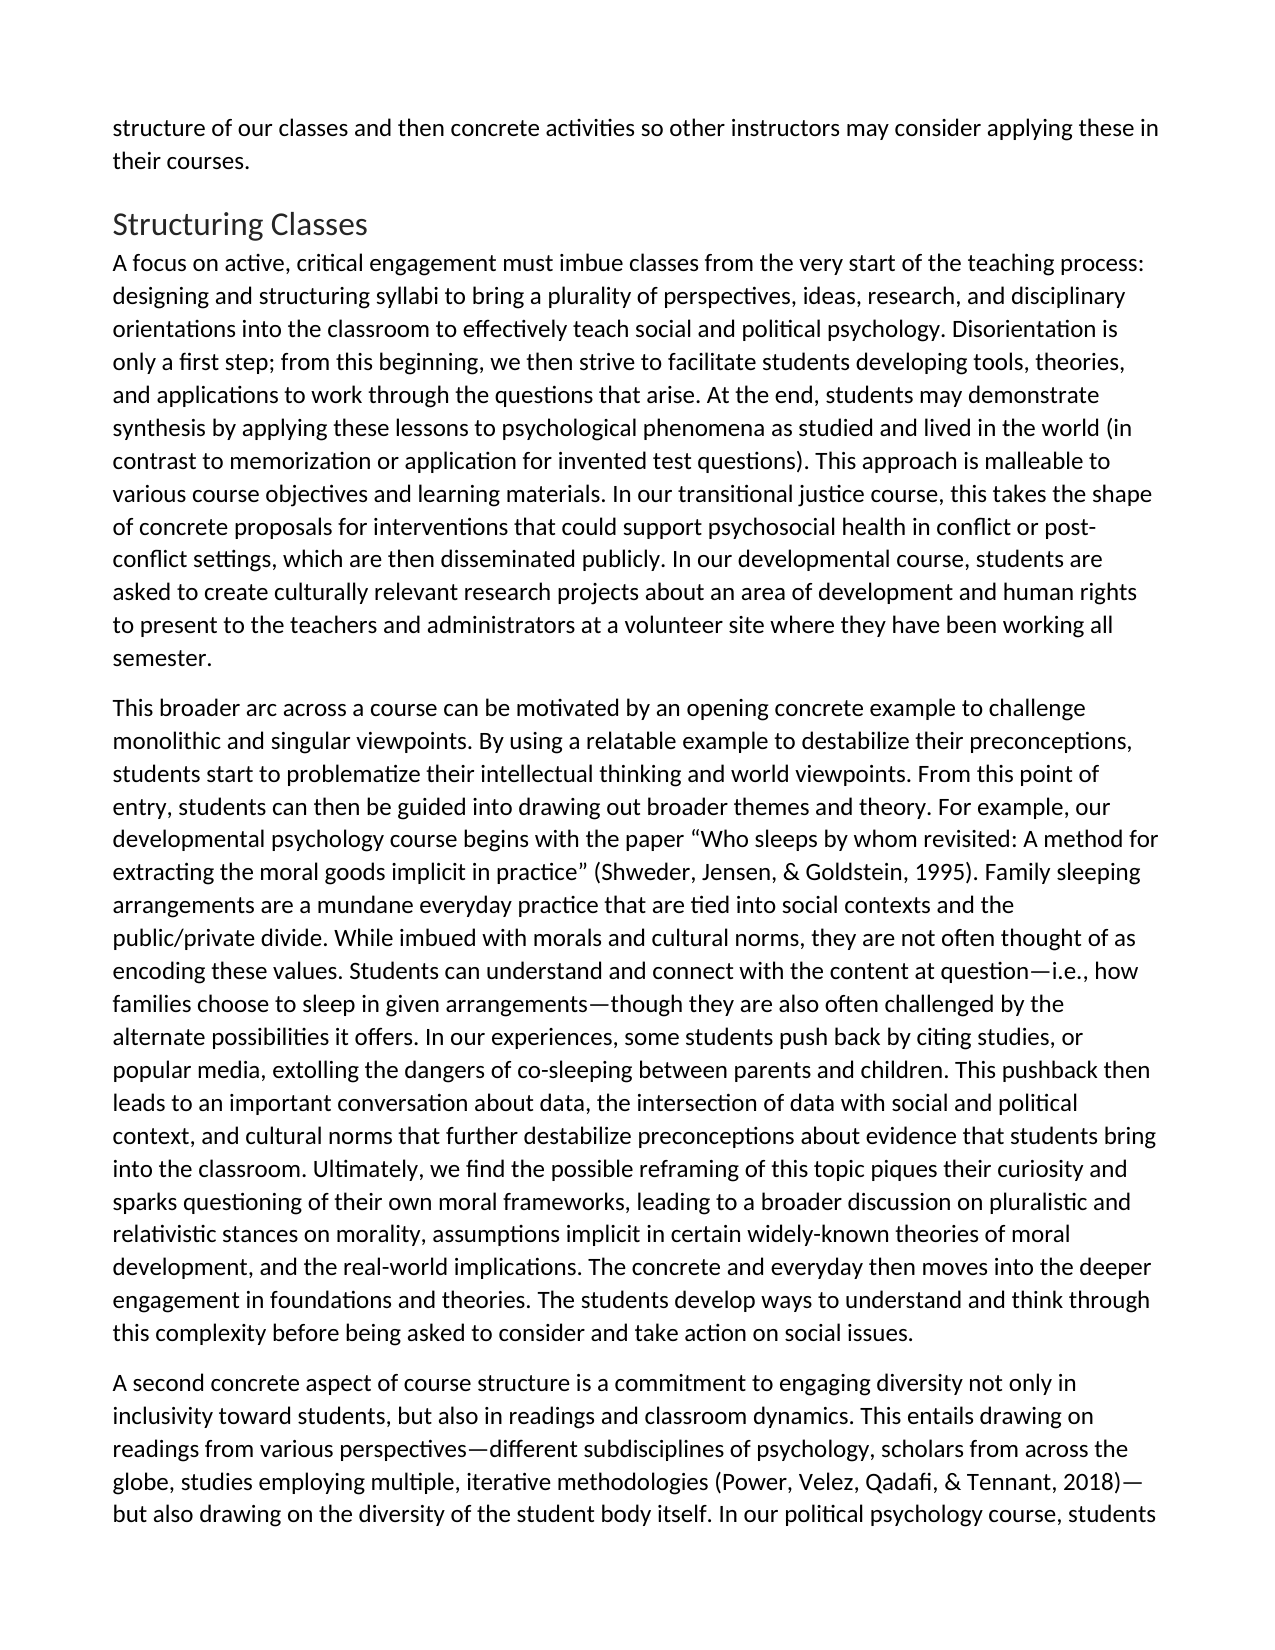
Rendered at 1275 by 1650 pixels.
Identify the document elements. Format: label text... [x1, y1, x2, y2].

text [112, 1367, 1162, 1529]
text A focus on active, critical engagement must imbue classes from the very start of the teaching process: designing and structuring syllabi to bring a plurality of perspectives, ideas, research, and disciplinary orientations into the classroom to effectively teach social and political psychology. Disorientation is only a first step; from this beginning, we then strive to facilitate students developing tools, theories, and applications to work through the questions that arise. At the end, students may demonstrate synthesis by applying these lessons to psychological phenomena as studied and lived in the world (in contrast to memorization or application for invented test questions). This approach is malleable to various course objectives and learning materials. In our transitional justice course, this takes the shape of concrete proposals for interventions that could support psychosocial health in conflict or post-conflict settings, which are then disseminated publicly. In our developmental course, students are asked to create culturally relevant research projects about an area of development and human rights to present to the teachers and administrators at a volunteer site where they have been working all semester. [112, 247, 1162, 673]
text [112, 112, 1162, 176]
subtitle Structuring Classes [112, 203, 1162, 244]
text This broader arc across a course can be motivated by an opening concrete example to challenge monolithic and singular viewpoints. By using a relatable example to destabilize their preconceptions, students start to problematize their intellectual thinking and world viewpoints. From this point of entry, students can then be guided into drawing out broader themes and theory. For example, our developmental psychology course begins with the paper “Who sleeps by whom revisited: A method for extracting the moral goods implicit in practice” (Shweder, Jensen, & Goldstein, 1995). Family sleeping arrangements are a mundane everyday practice that are tied into social contexts and the public/private divide. While imbued with morals and cultural norms, they are not often thought of as encoding these values. Students can understand and connect with the content at question—i.e., how families choose to sleep in given arrangements—though they are also often challenged by the alternate possibilities it offers. In our experiences, some students push back by citing studies, or popular media, extolling the dangers of co-sleeping between parents and children. This pushback then leads to an important conversation about data, the intersection of data with social and political context, and cultural norms that further destabilize preconceptions about evidence that students bring into the classroom. Ultimately, we find the possible reframing of this topic piques their curiosity and sparks questioning of their own moral frameworks, leading to a broader discussion on pluralistic and relativistic stances on morality, assumptions implicit in certain widely-known theories of moral development, and the real-world implications. The concrete and everyday then moves into the deeper engagement in foundations and theories. The students develop ways to understand and think through this complexity before being asked to consider and take action on social issues. [112, 692, 1162, 1348]
